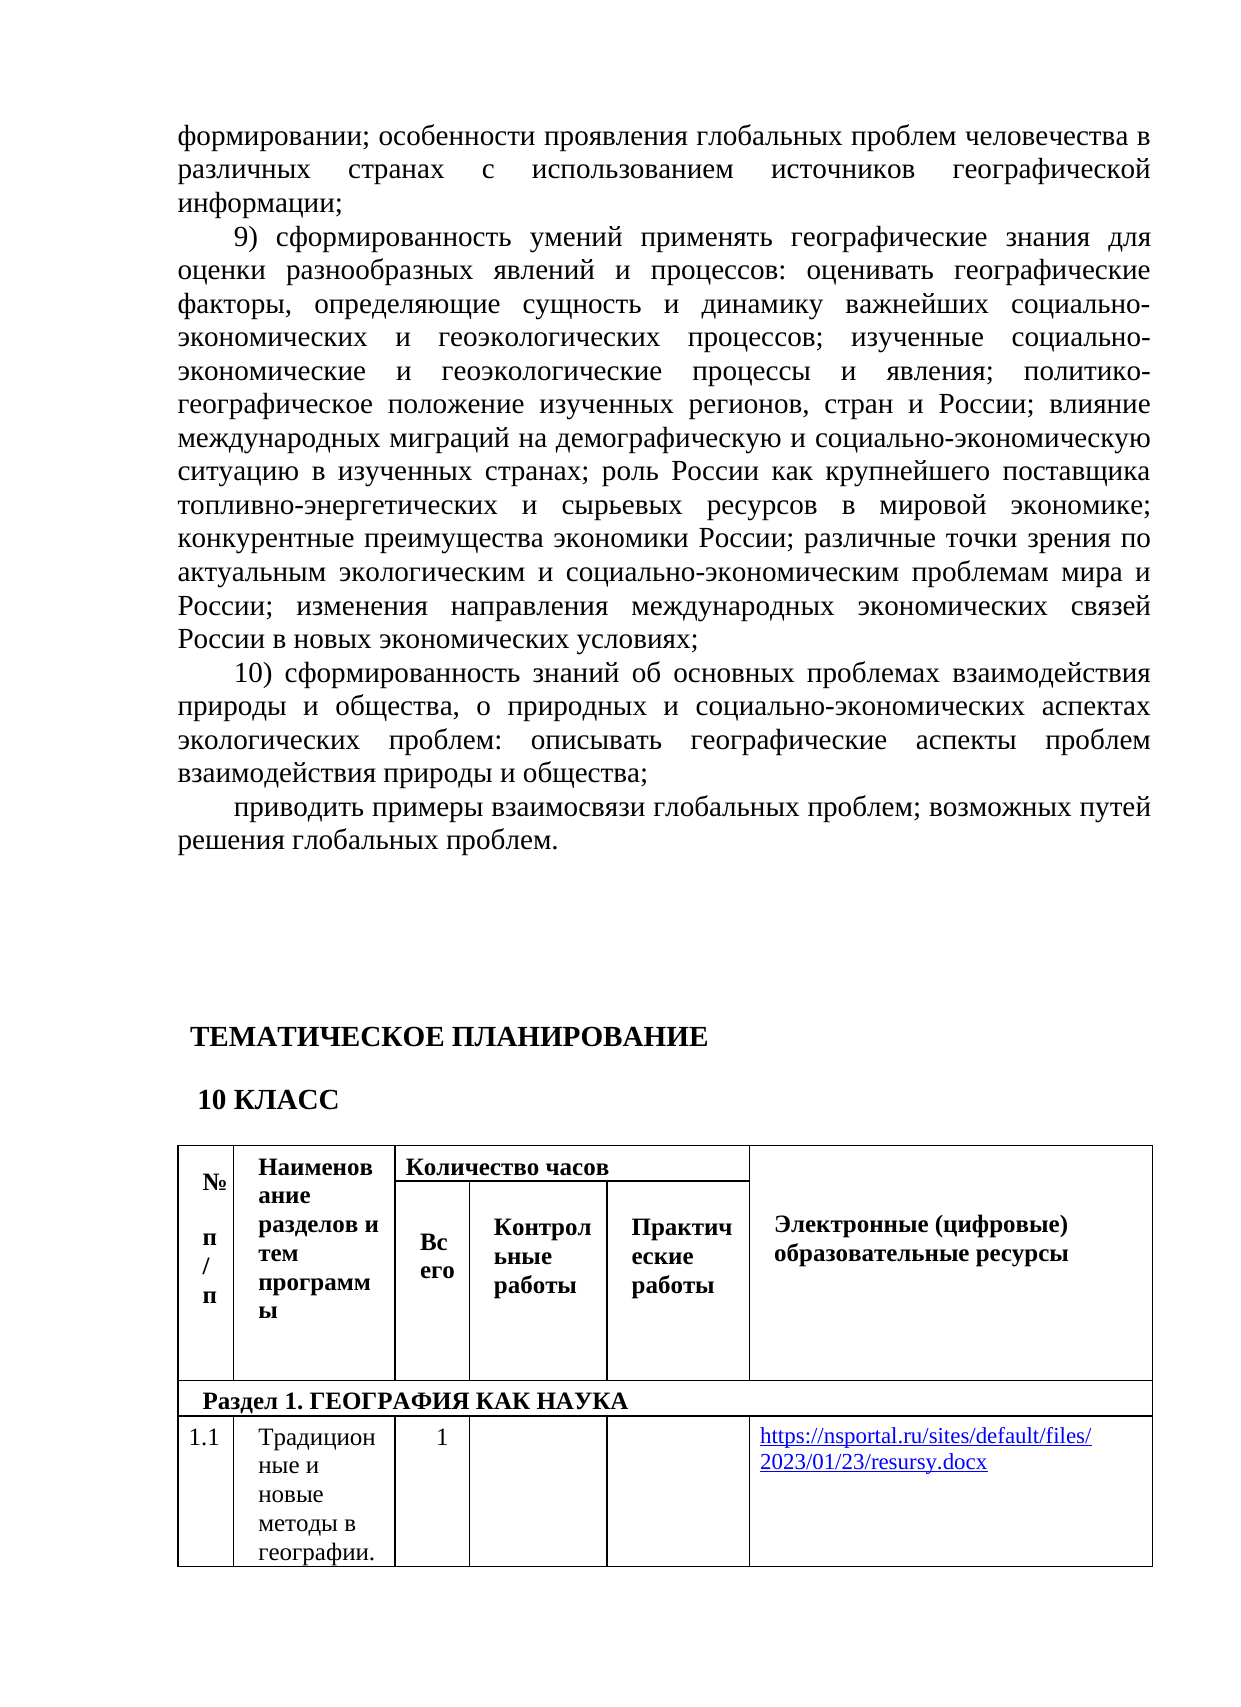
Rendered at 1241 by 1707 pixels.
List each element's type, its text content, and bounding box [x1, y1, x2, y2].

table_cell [750, 1417, 1152, 1566]
table_cell 1 [396, 1417, 469, 1566]
table_header Наименование разделов и тем программы [234, 1146, 394, 1379]
table_header № п/п [179, 1146, 233, 1379]
text 9) сформированность умений применять географические знания для оценки разнообразных явлений и процессов: оценивать географические факторы, определяющие сущность и динамику важнейших социально-экономических и геоэкологических процессов; изученные социально-экономические и геоэкологические процессы и явления; политико-географическое положение изученных регионов, стран и России; влияние международных миграций на демографическую и социально-экономическую ситуацию в изученных странах; роль России как крупнейшего поставщика топливно-энергетических и сырьевых ресурсов в мировой экономике; конкурентные преимущества экономики России; различные точки зрения по актуальным экологическим и социально-экономическим проблемам мира и России; изменения направления международных экономических связей России в новых экономических условиях; [177, 219, 1152, 655]
table_cell Контрольные работы [470, 1182, 606, 1379]
table_cell [470, 1417, 606, 1566]
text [177, 118, 1152, 219]
table_cell Всего [396, 1182, 469, 1379]
text 10) сформированность знаний об основных проблемах взаимодействия природы и общества, о природных и социально-экономических аспектах экологических проблем: описывать географические аспекты проблем взаимодействия природы и общества; [177, 655, 1152, 789]
text ТЕМАТИЧЕСКОЕ ПЛАНИРОВАНИЕ [190, 1019, 1152, 1053]
table_header Количество часов [396, 1146, 749, 1180]
table_cell Практические работы [608, 1182, 749, 1379]
text приводить примеры взаимосвязи глобальных проблем; возможных путей решения глобальных проблем. [177, 789, 1152, 856]
table_cell Раздел 1. ГЕОГРАФИЯ КАК НАУКА [179, 1381, 1152, 1415]
text 10 КЛАСС [190, 1082, 1152, 1116]
table_cell 1.1 [179, 1417, 233, 1566]
table_cell [608, 1417, 749, 1566]
table_header Электронные (цифровые) образовательные ресурсы [750, 1146, 1152, 1379]
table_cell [234, 1417, 394, 1566]
